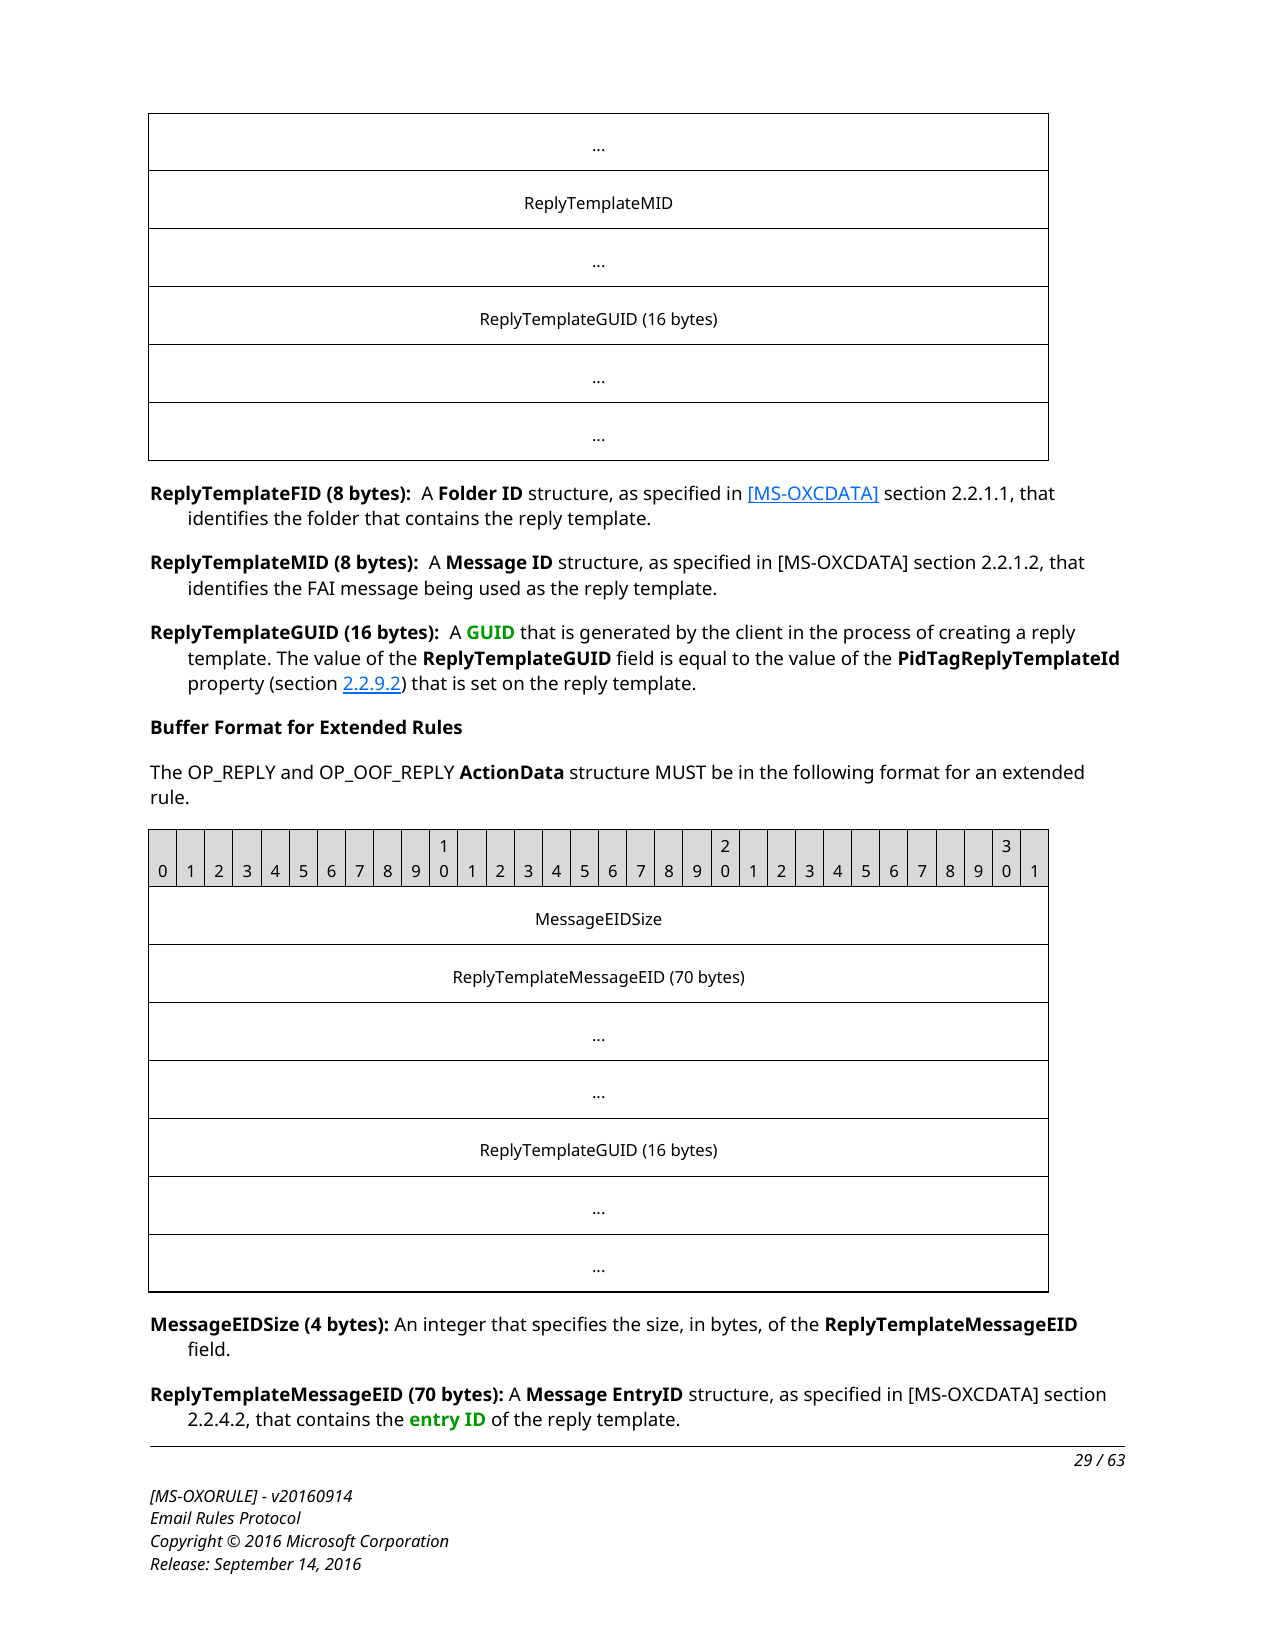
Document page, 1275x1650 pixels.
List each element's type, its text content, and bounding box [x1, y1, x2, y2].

table_cell ... [149, 1177, 1048, 1233]
table_header 1 [740, 830, 767, 886]
table_header 3 0 [993, 830, 1020, 886]
table_header 8 [937, 830, 964, 886]
table_cell MessageEIDSize [149, 887, 1048, 944]
table_header 9 [683, 830, 711, 886]
table_header 4 [262, 830, 289, 886]
text MessageEIDSize (4 bytes): An integer that specifies the size, in bytes, of the ReplyTemplateMessageEID field. [150, 1311, 1125, 1362]
table_header 8 [655, 830, 682, 886]
table_header 1 [458, 830, 486, 886]
text ReplyTemplateGUID (16 bytes): A GUID that is generated by the client in the process of creating a reply template. The value of the ReplyTemplateGUID field is equal to the value of the PidTagReplyTemplateId property (section 2.2.9.2) that is set on the reply template. [150, 619, 1125, 696]
table_cell ReplyTemplateGUID (16 bytes) [149, 287, 1048, 344]
text The OP_REPLY and OP_OOF_REPLY ActionData structure MUST be in the following format for an extended rule. [150, 759, 1125, 810]
table_cell ... [149, 403, 1048, 460]
table_header 1 [1021, 830, 1048, 886]
table_header 9 [402, 830, 429, 886]
table_header 6 [599, 830, 626, 886]
table_cell ... [149, 229, 1048, 286]
table_header 2 [205, 830, 232, 886]
table_cell ReplyTemplateMID [149, 171, 1048, 228]
table_cell ... [149, 114, 1048, 170]
table_header 4 [824, 830, 851, 886]
table_header 2 [487, 830, 514, 886]
table_header 1 0 [430, 830, 457, 886]
table_header 9 [965, 830, 992, 886]
table_header 3 [796, 830, 823, 886]
table_header 6 [318, 830, 345, 886]
table_header 7 [908, 830, 936, 886]
table_header 5 [852, 830, 879, 886]
text ReplyTemplateFID (8 bytes): A Folder ID structure, as specified in [MS-OXCDATA] section 2.2.1.1, that identifies the folder that contains the reply template. [150, 480, 1125, 531]
table_header 0 [149, 830, 176, 886]
table_header 4 [543, 830, 570, 886]
text ReplyTemplateMessageEID (70 bytes): A Message EntryID structure, as specified in [MS-OXCDATA] section 2.2.4.2, that contains the entry ID of the reply template. [150, 1381, 1125, 1432]
text ReplyTemplateMID (8 bytes): A Message ID structure, as specified in [MS-OXCDATA] section 2.2.1.2, that identifies the FAI message being used as the reply template. [150, 549, 1125, 601]
table_header 5 [290, 830, 317, 886]
table_header 6 [880, 830, 907, 886]
table_header 2 0 [712, 830, 739, 886]
table_cell ... [149, 1235, 1048, 1291]
table_header 7 [346, 830, 373, 886]
table_cell ReplyTemplateMessageEID (70 bytes) [149, 945, 1048, 1002]
table_header 5 [571, 830, 598, 886]
table_cell ... [149, 1061, 1048, 1118]
table_header 7 [627, 830, 654, 886]
table_header 2 [768, 830, 795, 886]
table_cell ReplyTemplateGUID (16 bytes) [149, 1119, 1048, 1176]
table_cell ... [149, 1003, 1048, 1060]
table_cell ... [149, 345, 1048, 402]
table_header 3 [233, 830, 261, 886]
text Buffer Format for Extended Rules [150, 715, 1125, 740]
table_header 1 [177, 830, 204, 886]
table_header 8 [374, 830, 401, 886]
table_header 3 [515, 830, 542, 886]
